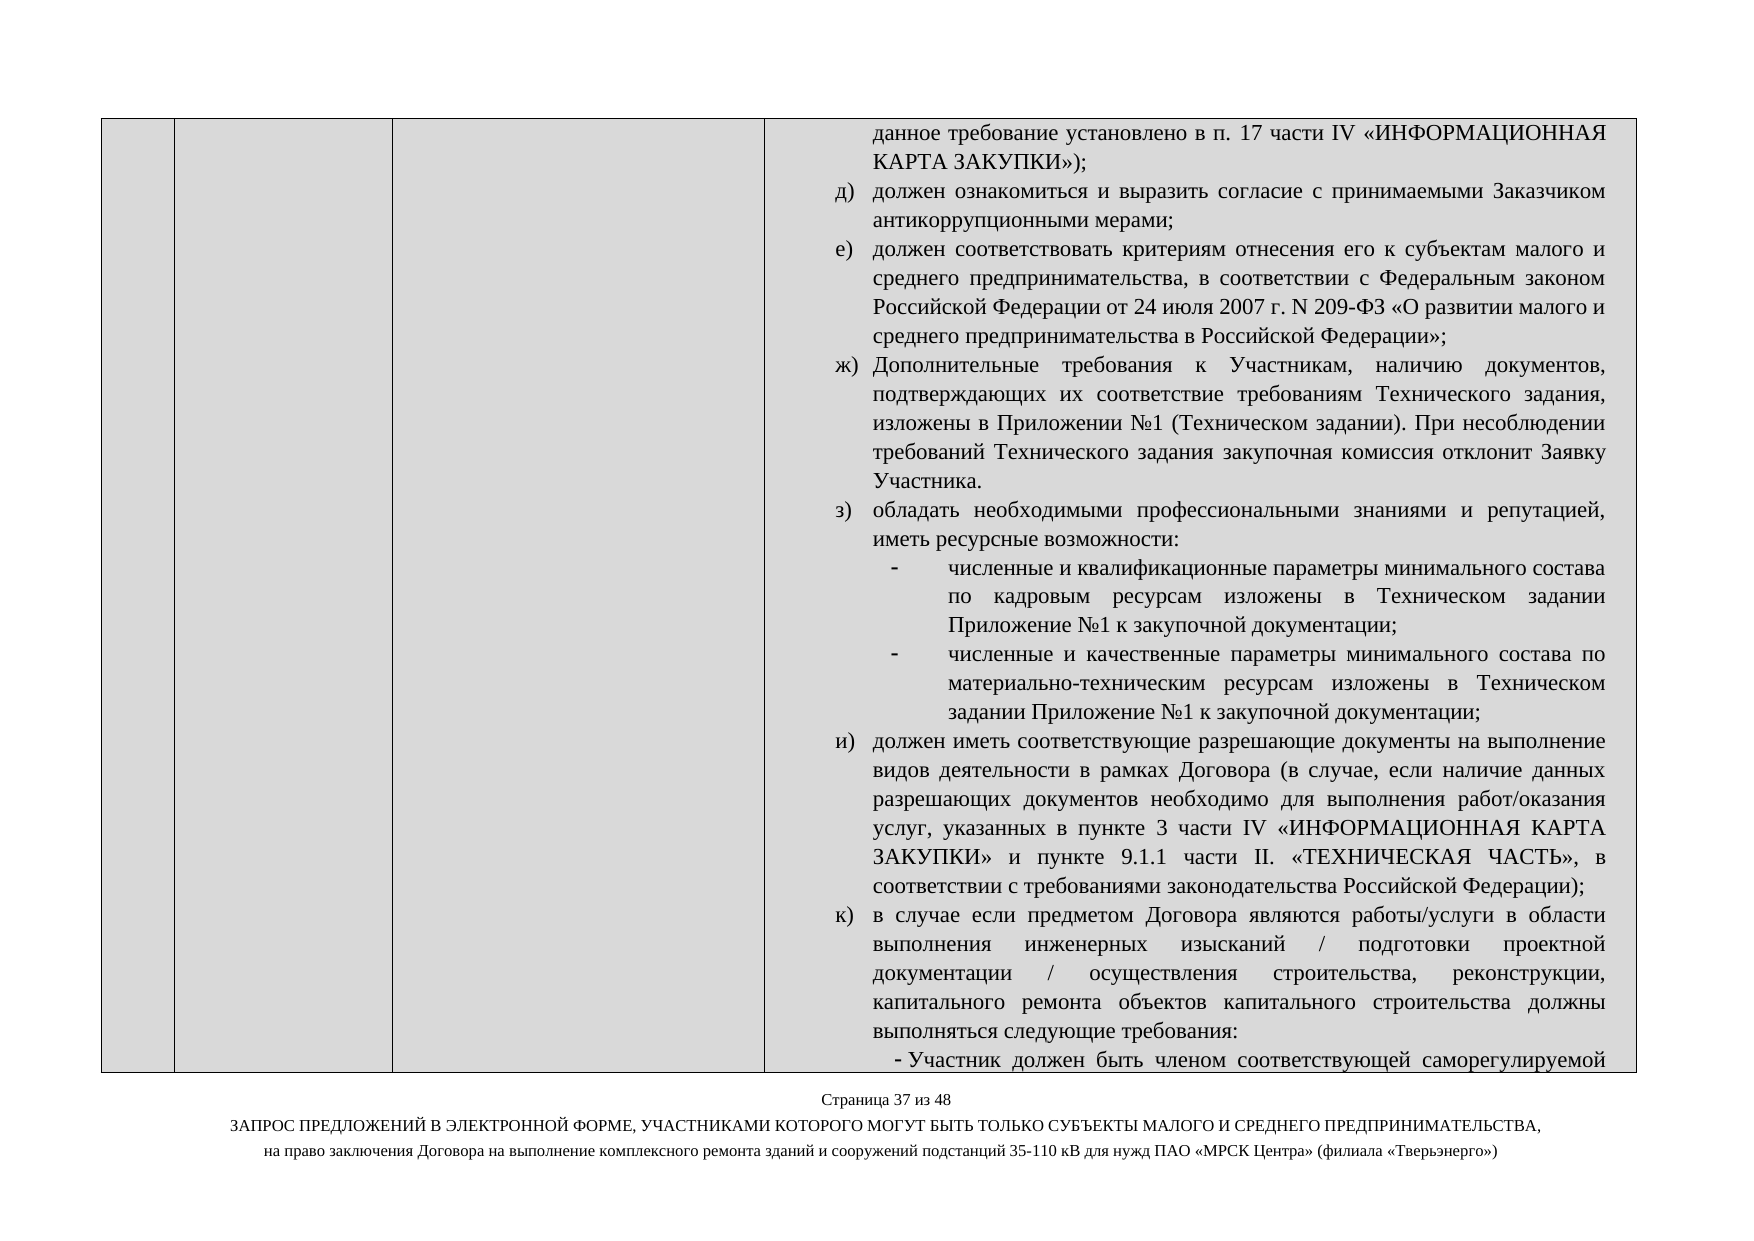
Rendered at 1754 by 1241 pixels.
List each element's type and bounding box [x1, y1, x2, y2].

table_cell [102, 119, 174, 1072]
table_cell [765, 119, 1636, 1072]
table_cell [175, 119, 392, 1072]
table_cell [393, 119, 764, 1072]
